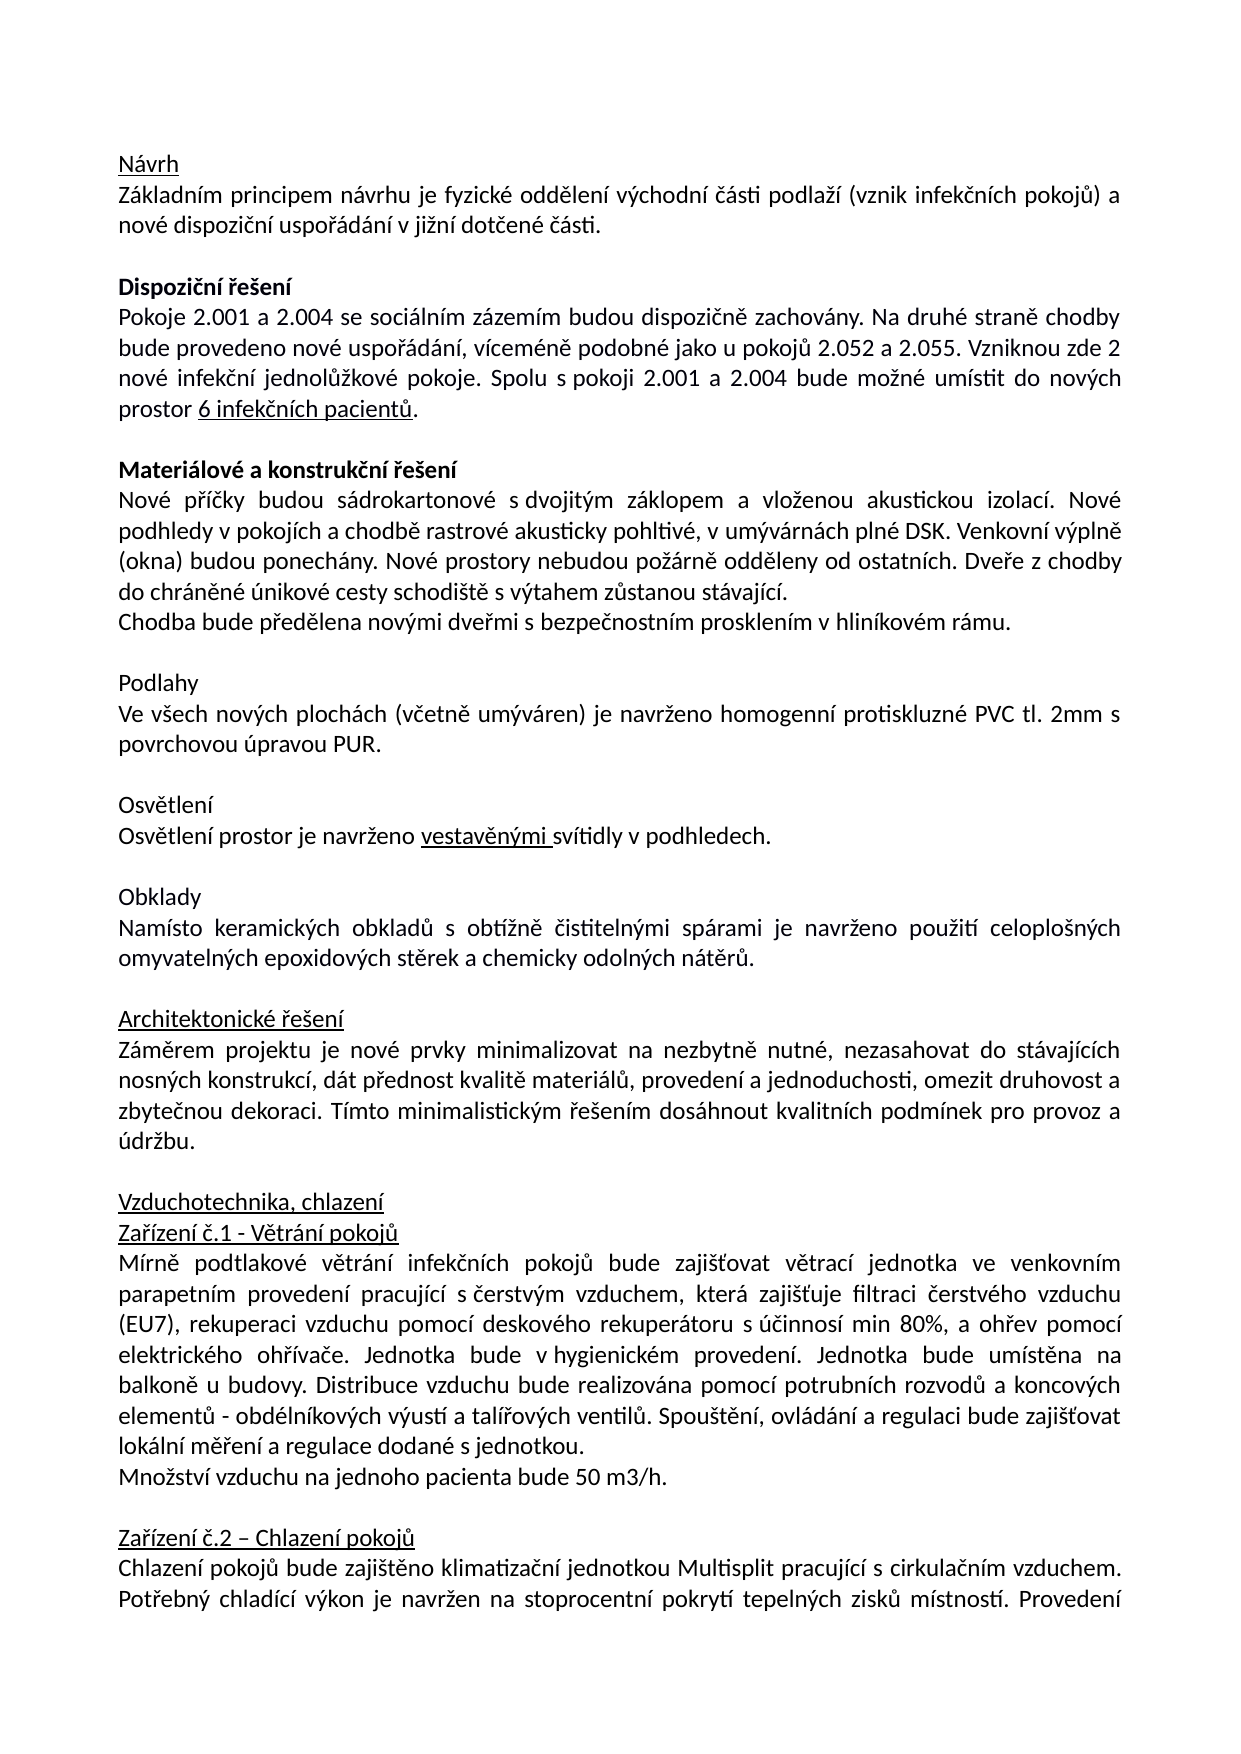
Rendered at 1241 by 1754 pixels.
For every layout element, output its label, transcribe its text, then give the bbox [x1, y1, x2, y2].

text Namísto keramických obkladů s obtížně čistitelnými spárami je navrženo použití celoplošných omyvatelných epoxidových stěrek a chemicky odolných nátěrů. [118, 912, 1122, 973]
text Materiálové a konstrukční řešení [118, 454, 1122, 484]
text Obklady [118, 881, 1122, 912]
text Mírně podtlakové větrání infekčních pokojů bude zajišťovat větrací jednotka ve venkovním parapetním provedení pracující s čerstvým vzduchem, která zajišťuje filtraci čerstvého vzduchu (EU7), rekuperaci vzduchu pomocí deskového rekuperátoru s účinnosí min 80%, a ohřev pomocí elektrického ohřívače. Jednotka bude v hygienickém provedení. Jednotka bude umístěna na balkoně u budovy. Distribuce vzduchu bude realizována pomocí potrubních rozvodů a koncových elementů - obdélníkových výustí a talířových ventilů. Spouštění, ovládání a regulaci bude zajišťovat lokální měření a regulace dodané s jednotkou. [118, 1247, 1122, 1461]
text Osvětlení prostor je navrženo vestavěnými svítidly v podhledech. [118, 820, 1122, 851]
text Základním principem návrhu je fyzické oddělení východní části podlaží (vznik infekčních pokojů) a nové dispoziční uspořádání v jižní dotčené části. [118, 179, 1122, 240]
text Pokoje 2.001 a 2.004 se sociálním zázemím budou dispozičně zachovány. Na druhé straně chodby bude provedeno nové uspořádání, víceméně podobné jako u pokojů 2.052 a 2.055. Vzniknou zde 2 nové infekční jednolůžkové pokoje. Spolu s pokoji 2.001 a 2.004 bude možné umístit do nových prostor 6 infekčních pacientů. [118, 301, 1122, 423]
text Množství vzduchu na jednoho pacienta bude 50 m3/h. [118, 1461, 1122, 1492]
text Architektonické řešení [118, 1003, 1122, 1034]
text Návrh [118, 149, 1122, 179]
text Nové příčky budou sádrokartonové s dvojitým záklopem a vloženou akustickou izolací. Nové podhledy v pokojích a chodbě rastrové akusticky pohltivé, v umývárnách plné DSK. Venkovní výplně (okna) budou ponechány. Nové prostory nebudou požárně odděleny od ostatních. Dveře z chodby do chráněné únikové cesty schodiště s výtahem zůstanou stávající. [118, 484, 1122, 606]
text Zařízení č.2 – Chlazení pokojů [118, 1522, 1122, 1553]
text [118, 1553, 1122, 1614]
text Záměrem projektu je nové prvky minimalizovat na nezbytně nutné, nezasahovat do stávajících nosných konstrukcí, dát přednost kvalitě materiálů, provedení a jednoduchosti, omezit druhovost a zbytečnou dekoraci. Tímto minimalistickým řešením dosáhnout kvalitních podmínek pro provoz a údržbu. [118, 1034, 1122, 1156]
text Zařízení č.1 - Větrání pokojů [118, 1217, 1122, 1247]
text Podlahy [118, 667, 1122, 698]
text Osvětlení [118, 789, 1122, 820]
text Vzduchotechnika, chlazení [118, 1186, 1122, 1217]
text Chodba bude předělena novými dveřmi s bezpečnostním prosklením v hliníkovém rámu. [118, 606, 1122, 637]
text Ve všech nových plochách (včetně umýváren) je navrženo homogenní protiskluzné PVC tl. 2mm s povrchovou úpravou PUR. [118, 698, 1122, 759]
text Dispoziční řešení [118, 271, 1122, 301]
